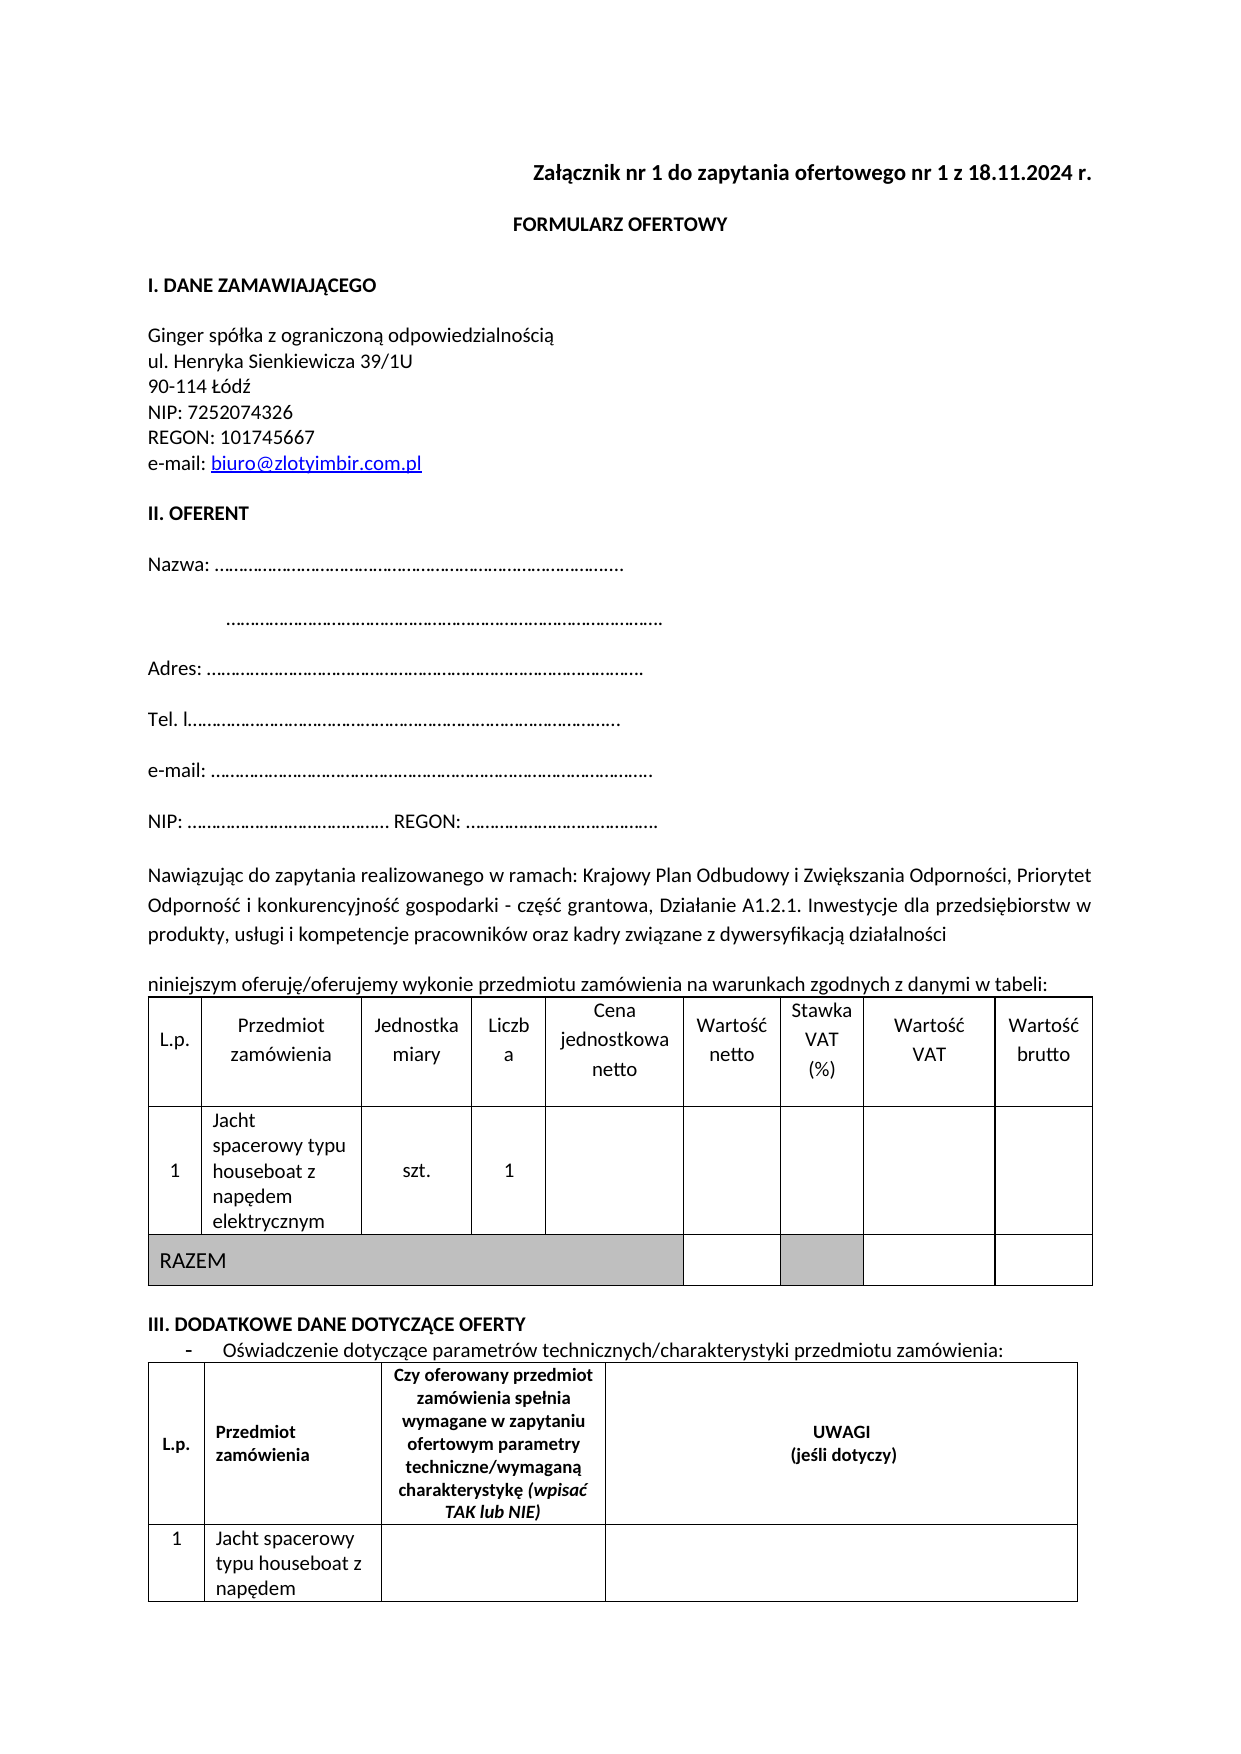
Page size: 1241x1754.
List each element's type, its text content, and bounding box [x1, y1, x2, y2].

table_cell [781, 1107, 863, 1234]
table_cell [684, 1107, 780, 1234]
text e-mail: ……………………………………………………………………………….. [148, 757, 1093, 783]
text REGON: 101745667 [148, 424, 1093, 450]
table_cell [684, 1235, 780, 1285]
table_header Przedmiot zamówienia [202, 998, 361, 1106]
table_cell 1 [149, 1525, 204, 1601]
table_cell [606, 1525, 1077, 1601]
table_cell [996, 1235, 1092, 1285]
table_header Wartość netto [684, 998, 780, 1106]
text 90-114 Łódź [148, 373, 1093, 399]
table_header L.p. [149, 998, 201, 1106]
table_cell [546, 1107, 683, 1234]
text Tel. l……………………………………………………………………………... [148, 706, 1093, 732]
table_cell [864, 1235, 994, 1285]
table_header L.p. [149, 1363, 204, 1524]
text I. DANE ZAMAWIAJĄCEGO [148, 272, 1093, 297]
text FORMULARZ OFERTOWY [148, 211, 1093, 236]
table_header Liczba [472, 998, 545, 1106]
list Oświadczenie dotyczące parametrów technicznych/charakterystyki przedmiotu zamówienia: [185, 1337, 1093, 1362]
text NIP: …………………………………… REGON: …………………………………. [148, 808, 1093, 833]
table_header Czy oferowany przedmiot zamówienia spełnia wymagane w zapytaniu ofertowym parametry techniczne/wymaganą charakterystykę (wpisać TAK lub NIE) [382, 1363, 605, 1524]
table_cell [864, 1107, 994, 1234]
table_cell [205, 1525, 381, 1601]
text III. DODATKOWE DANE DOTYCZĄCE OFERTY [148, 1311, 1093, 1337]
text Ginger spółka z ograniczoną odpowiedzialnością [148, 323, 1093, 348]
table_header Przedmiot zamówienia [205, 1363, 381, 1524]
table_cell [781, 1235, 863, 1285]
text niniejszym oferuję/oferujemy wykonie przedmiotu zamówienia na warunkach zgodnych z danymi w tabeli: [148, 971, 1093, 996]
table_header Cena jednostkowa netto [546, 998, 683, 1106]
table_header Stawka VAT (%) [781, 998, 863, 1106]
text ………………………………………………………………………………. [148, 605, 1093, 630]
table_cell szt. [362, 1107, 471, 1234]
text e-mail: biuro@zlotyimbir.com.pl [148, 450, 1093, 475]
text Nawiązując do zapytania realizowanego w ramach: Krajowy Plan Odbudowy i Zwiększania Odporności, Priorytet Odporność i konkurencyjność gospodarki - część grantowa, Działanie A1.2.1. Inwestycje dla przedsiębiorstw w produkty, usługi i kompetencje pracowników oraz kadry związane z dywersyfikacją działalności [148, 863, 1093, 946]
table_cell RAZEM [149, 1235, 683, 1285]
text NIP: 7252074326 [148, 399, 1093, 424]
table_cell 1 [149, 1107, 201, 1234]
table_cell [382, 1525, 605, 1601]
text Nazwa: ……………………………………………………………………….... [148, 551, 1093, 577]
table_cell [996, 1107, 1092, 1234]
text Adres: ………………………………………………………………………………. [148, 656, 1093, 681]
text Załącznik nr 1 do zapytania ofertowego nr 1 z 18.11.2024 r. [148, 158, 1093, 186]
table_header Wartość VAT [864, 998, 994, 1106]
table_cell Jacht spacerowy typu houseboat z napędem elektrycznym [202, 1107, 361, 1234]
table_header Wartość brutto [996, 998, 1092, 1106]
table_header Jednostka miary [362, 998, 471, 1106]
text II. OFERENT [148, 501, 1093, 526]
table_cell 1 [472, 1107, 545, 1234]
text ul. Henryka Sienkiewicza 39/1U [148, 348, 1093, 373]
table_header UWAGI (jeśli dotyczy) [606, 1363, 1077, 1524]
